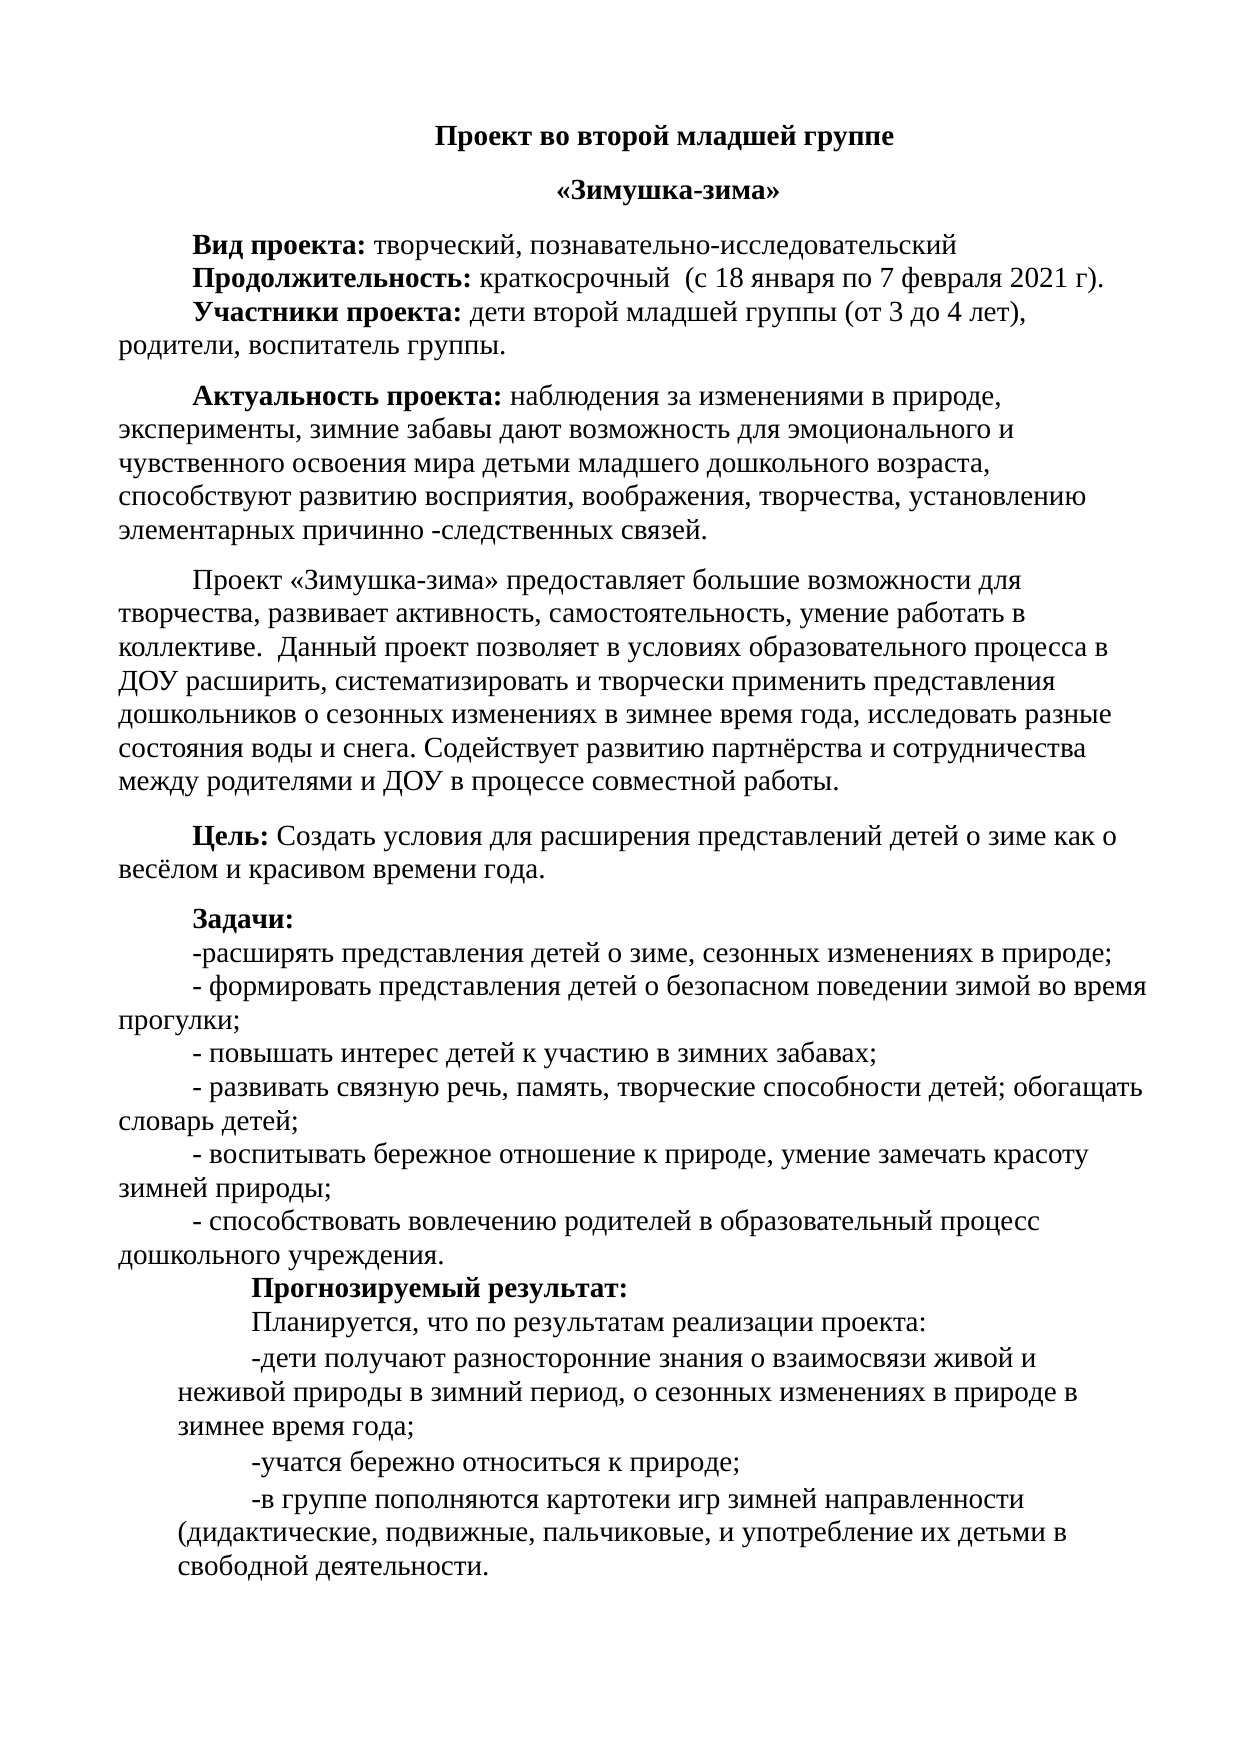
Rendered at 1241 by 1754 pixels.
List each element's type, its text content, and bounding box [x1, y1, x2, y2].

text Цель: Создать условия для расширения представлений детей о зиме как о весёлом и красивом времени года. [118, 818, 1152, 885]
text -учатся бережно относиться к природе; [177, 1444, 1152, 1478]
text Задачи: [118, 901, 1152, 935]
text - способствовать вовлечению родителей в образовательный процесс дошкольного учреждения. [118, 1203, 1152, 1270]
text - формировать представления детей о безопасном поведении зимой во время прогулки; [118, 968, 1152, 1036]
text - воспитывать бережное отношение к природе, умение замечать красоту зимней природы; [118, 1136, 1152, 1203]
text Прогнозируемый результат: [177, 1270, 1152, 1304]
text Проект во второй младшей группе [177, 118, 1152, 152]
text -дети получают разносторонние знания о взаимосвязи живой и неживой природы в зимний период, о сезонных изменениях в природе в зимнее время года; [177, 1341, 1152, 1441]
text Участники проекта: дети второй младшей группы (от 3 до 4 лет), родители, воспитатель группы. [118, 294, 1152, 361]
text Актуальность проекта: наблюдения за изменениями в природе, эксперименты, зимние забавы дают возможность для эмоционального и чувственного освоения мира детьми младшего дошкольного возраста, способствуют развитию восприятия, воображения, творчества, установлению элементарных причинно -следственных связей. [118, 378, 1152, 545]
text «Зимушка-зима» [177, 172, 1152, 206]
text Продолжительность: краткосрочный (с 18 января по 7 февраля 2021 г). [118, 260, 1152, 294]
text Планируется, что по результатам реализации проекта: [177, 1304, 1152, 1337]
text - развивать связную речь, память, творческие способности детей; обогащать словарь детей; [118, 1069, 1152, 1136]
text Проект «Зимушка-зима» предоставляет большие возможности для творчества, развивает активность, самостоятельность, умение работать в коллективе. Данный проект позволяет в условиях образовательного процесса в ДОУ расширить, систематизировать и творчески применить представления дошкольников о сезонных изменениях в зимнее время года, исследовать разные состояния воды и снега. Содействует развитию партнёрства и сотрудничества между родителями и ДОУ в процессе совместной работы. [118, 562, 1152, 797]
text -в группе пополняются картотеки игр зимней направленности (дидактические, подвижные, пальчиковые, и употребление их детьми в свободной деятельности. [177, 1481, 1152, 1582]
text -расширять представления детей о зиме, сезонных изменениях в природе; [118, 935, 1152, 968]
text - повышать интерес детей к участию в зимних забавах; [118, 1036, 1152, 1069]
text Вид проекта: творческий, познавательно-исследовательский [118, 227, 1152, 260]
